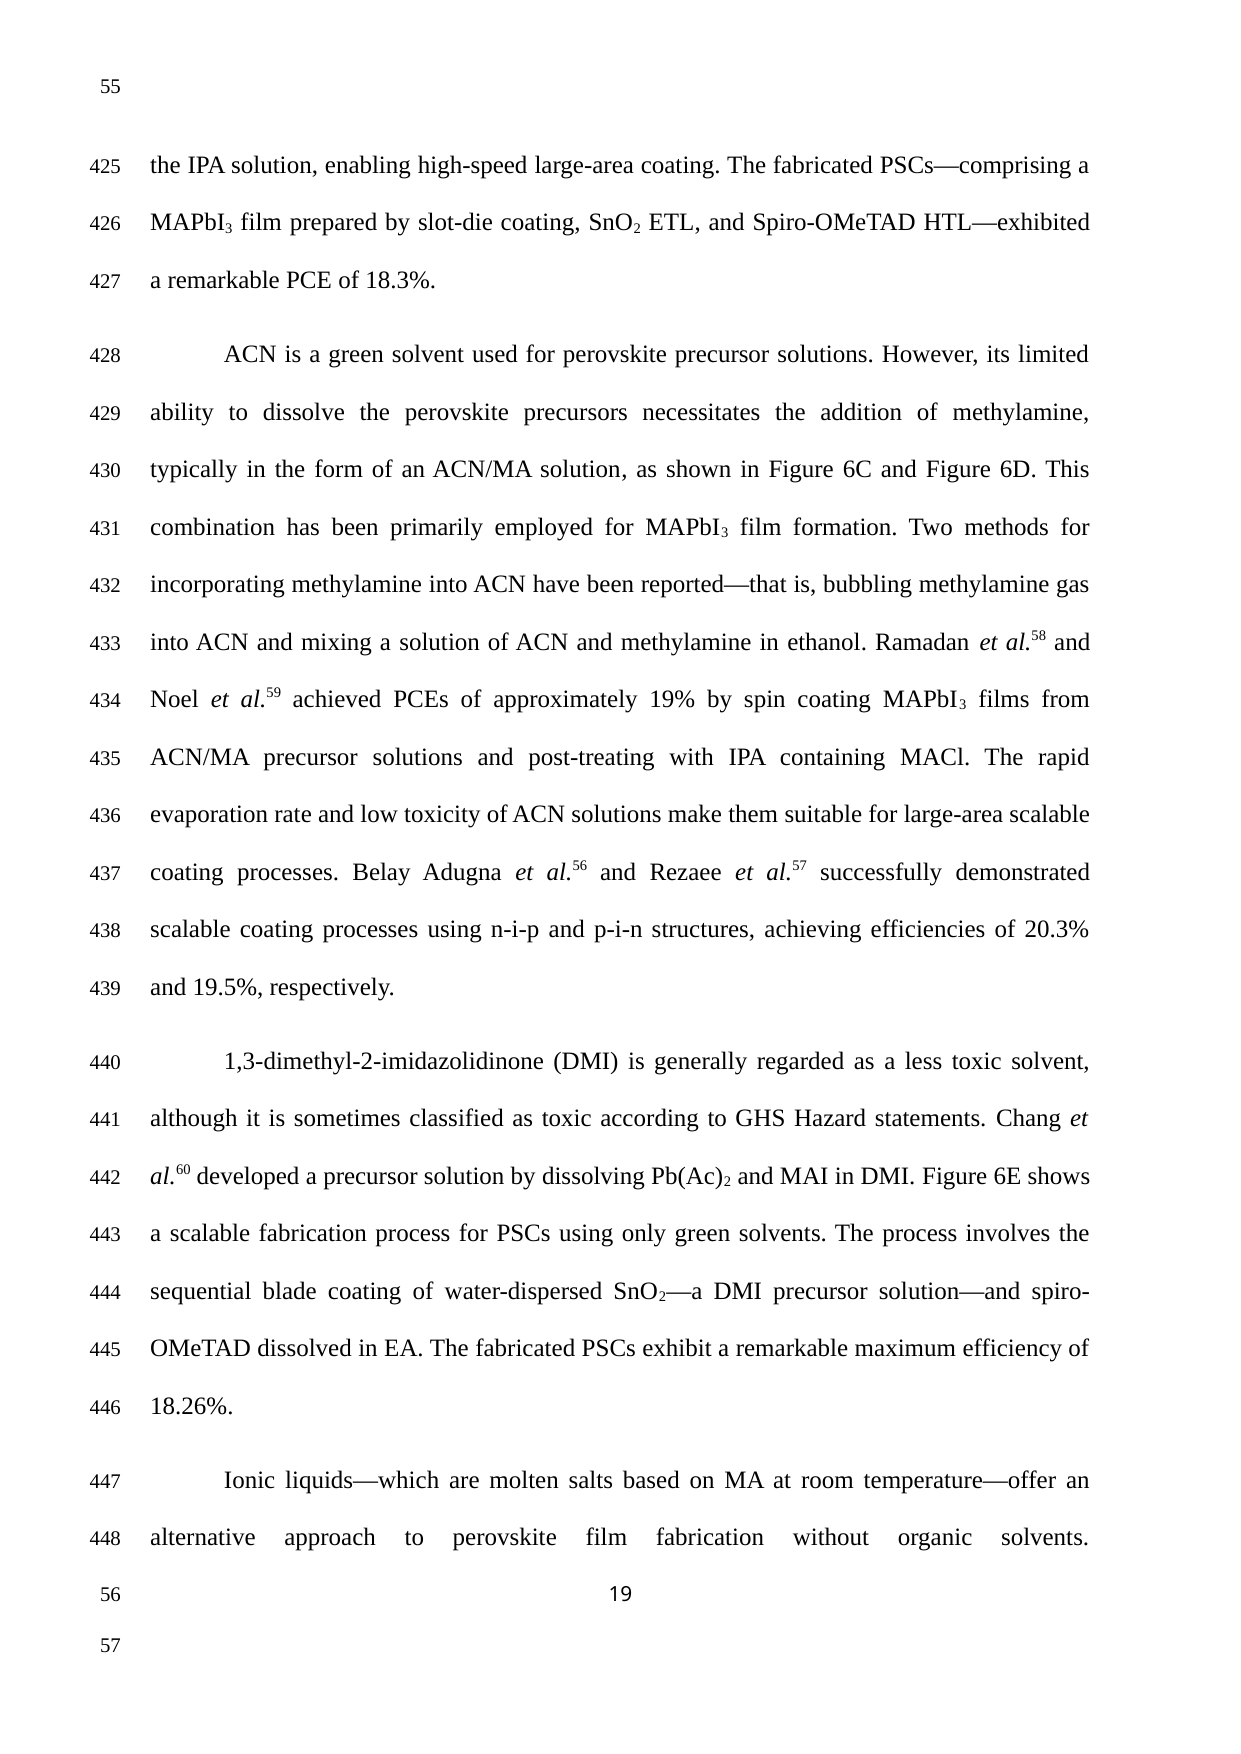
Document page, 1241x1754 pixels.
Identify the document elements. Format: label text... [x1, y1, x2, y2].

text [150, 150, 1090, 294]
text ACN is a green solvent used for perovskite precursor solutions. However, its limited ability to dissolve the perovskite precursors necessitates the addition of methylamine, typically in the form of an ACN/MA solution, as shown in Figure 6C and Figure 6D. This combination has been primarily employed for MAPbI3 film formation. Two methods for incorporating methylamine into ACN have been reported—that is, bubbling methylamine gas into ACN and mixing a solution of ACN and methylamine in ethanol. Ramadan et al.58 and Noel et al.59 achieved PCEs of approximately 19% by spin coating MAPbI3 films from ACN/MA precursor solutions and post-treating with IPA containing MACl. The rapid evaporation rate and low toxicity of ACN solutions make them suitable for large-area scalable coating processes. Belay Adugna et al.56 and Rezaee et al.57 successfully demonstrated scalable coating processes using n-i-p and p-i-n structures, achieving efficiencies of 20.3% and 19.5%, respectively. [150, 339, 1090, 1000]
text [150, 1465, 1090, 1551]
text 1,3-dimethyl-2-imidazolidinone (DMI) is generally regarded as a less toxic solvent, although it is sometimes classified as toxic according to GHS Hazard statements. Chang et al.60 developed a precursor solution by dissolving Pb(Ac)2 and MAI in DMI. Figure 6E shows a scalable fabrication process for PSCs using only green solvents. The process involves the sequential blade coating of water-dispersed SnO2—a DMI precursor solution—and spiro-OMeTAD dissolved in EA. The fabricated PSCs exhibit a remarkable maximum efficiency of 18.26%. [150, 1046, 1090, 1419]
